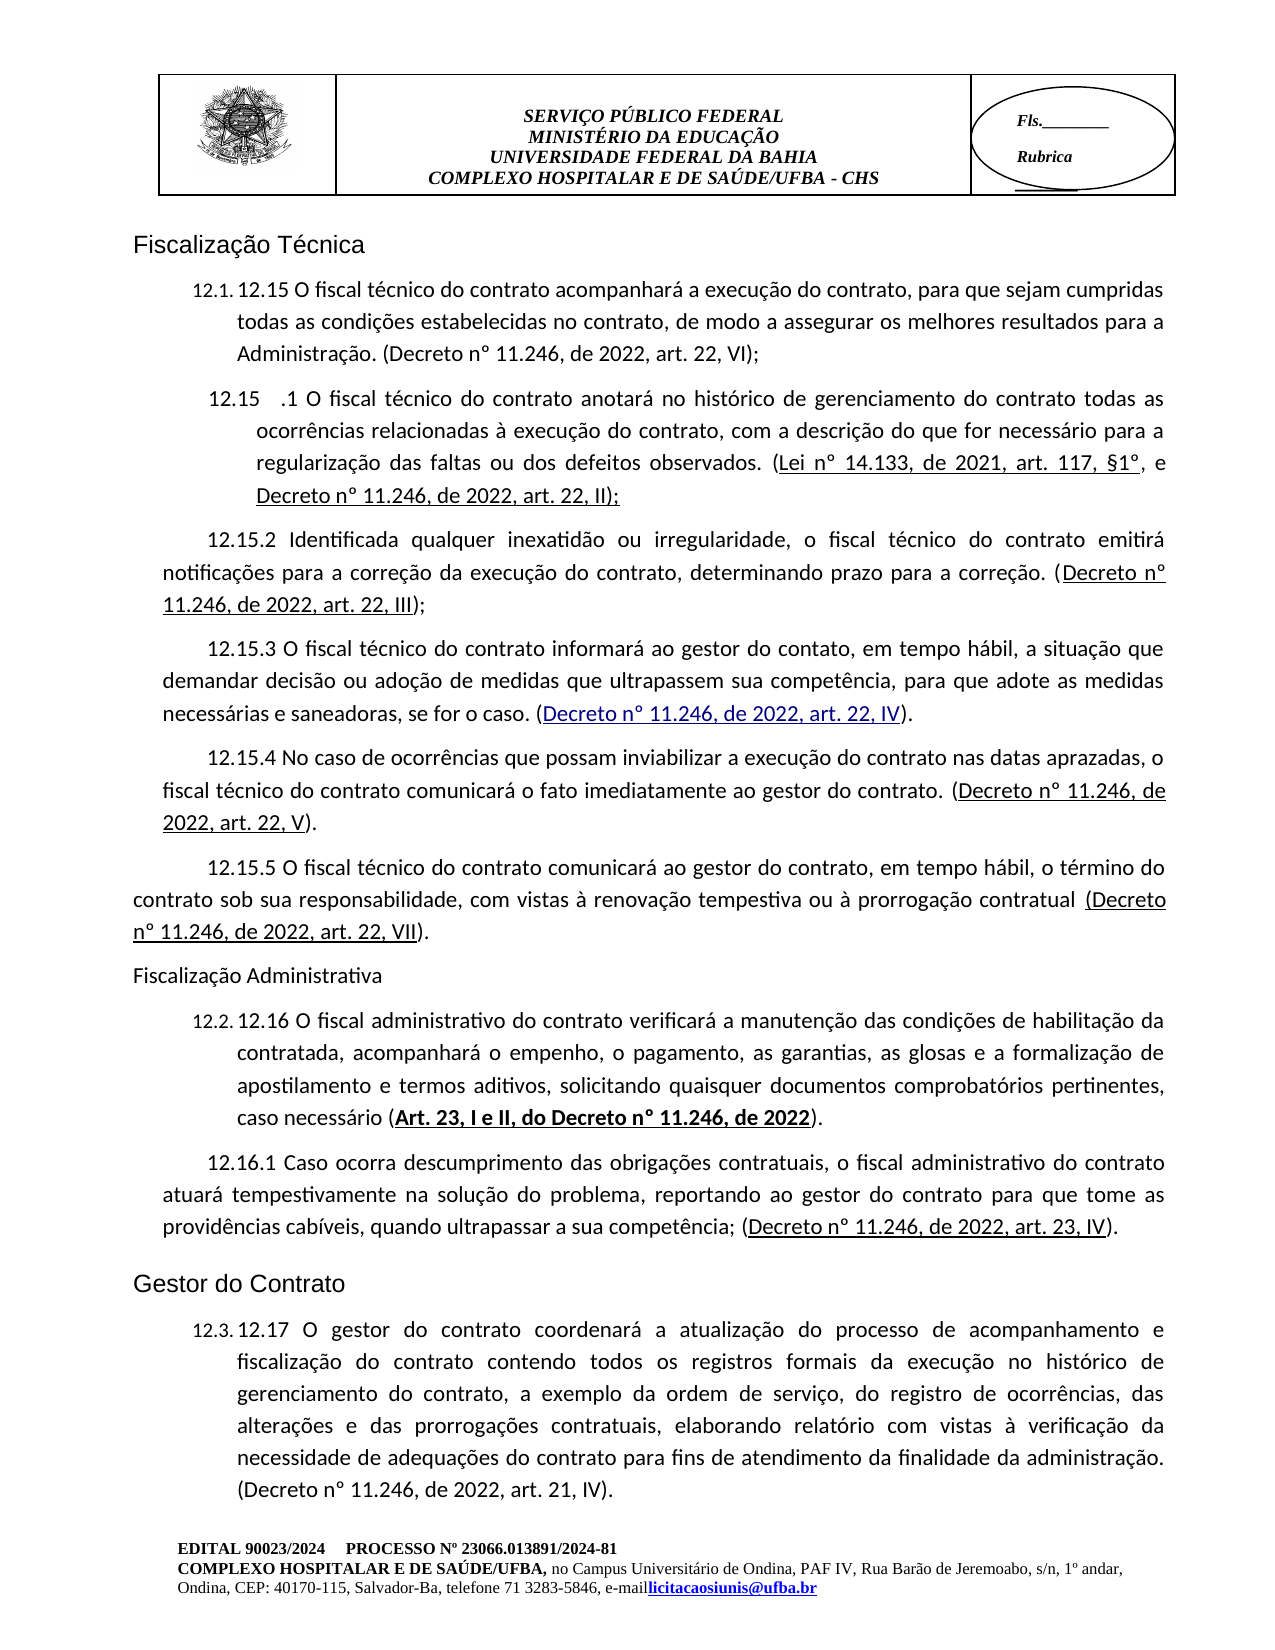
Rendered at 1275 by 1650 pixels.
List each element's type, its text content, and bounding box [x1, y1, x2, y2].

text 12.17 O gestor do contrato coordenará a atualização do processo de acompanhamento e fiscalização do contrato contendo todos os registros formais da execução no histórico de gerenciamento do contrato, a exemplo da ordem de serviço, do registro de ocorrências, das alterações e das prorrogações contratuais, elaborando relatório com vistas à verificação da necessidade de adequações do contrato para fins de atendimento da finalidade da administração. (Decreto nº 11.246, de 2022, art. 21, IV). [192, 1315, 1166, 1504]
list .1 O fiscal técnico do contrato anotará no histórico de gerenciamento do contrato todas as ocorrências relacionadas à execução do contrato, com a descrição do que for necessário para a regularização das faltas ou dos defeitos observados. (Lei nº 14.133, de 2021, art. 117, §1º, e Decreto nº 11.246, de 2022, art. 22, II); [208, 384, 1166, 509]
list 12.15.4 No caso de ocorrências que possam inviabilizar a execução do contrato nas datas aprazadas, o fiscal técnico do contrato comunicará o fato imediatamente ao gestor do contrato. (Decreto nº 11.246, de 2022, art. 22, V). [162, 743, 1166, 836]
text Gestor do Contrato [133, 1269, 1165, 1298]
list 12.15.2 Identificada qualquer inexatidão ou irregularidade, o fiscal técnico do contrato emitirá notificações para a correção da execução do contrato, determinando prazo para a correção. (Decreto nº 11.246, de 2022, art. 22, III); [162, 525, 1166, 618]
list 12.16.1 Caso ocorra descumprimento das obrigações contratuais, o fiscal administrativo do contrato atuará tempestivamente na solução do problema, reportando ao gestor do contrato para que tome as providências cabíveis, quando ultrapassar a sua competência; (Decreto nº 11.246, de 2022, art. 23, IV). [162, 1148, 1166, 1240]
list Fiscalização Administrativa [133, 962, 1166, 990]
text Fiscalização Técnica [133, 229, 1165, 258]
text 12.15 O fiscal técnico do contrato acompanhará a execução do contrato, para que sejam cumpridas todas as condições estabelecidas no contrato, de modo a assegurar os melhores resultados para a Administração. (Decreto nº 11.246, de 2022, art. 22, VI); [192, 275, 1166, 367]
list 12.15.3 O fiscal técnico do contrato informará ao gestor do contato, em tempo hábil, a situação que demandar decisão ou adoção de medidas que ultrapassem sua competência, para que adote as medidas necessárias e saneadoras, se for o caso. (Decreto nº 11.246, de 2022, art. 22, IV). [162, 634, 1166, 727]
text 12.16 O fiscal administrativo do contrato verificará a manutenção das condições de habilitação da contratada, acompanhará o empenho, o pagamento, as garantias, as glosas e a formalização de apostilamento e termos aditivos, solicitando quaisquer documentos comprobatórios pertinentes, caso necessário (Art. 23, I e II, do Decreto nº 11.246, de 2022). [192, 1006, 1166, 1131]
list 12.15.5 O fiscal técnico do contrato comunicará ao gestor do contrato, em tempo hábil, o término do contrato sob sua responsabilidade, com vistas à renovação tempestiva ou à prorrogação contratual (Decreto nº 11.246, de 2022, art. 22, VII). [133, 853, 1166, 945]
picture [192, 80, 299, 172]
